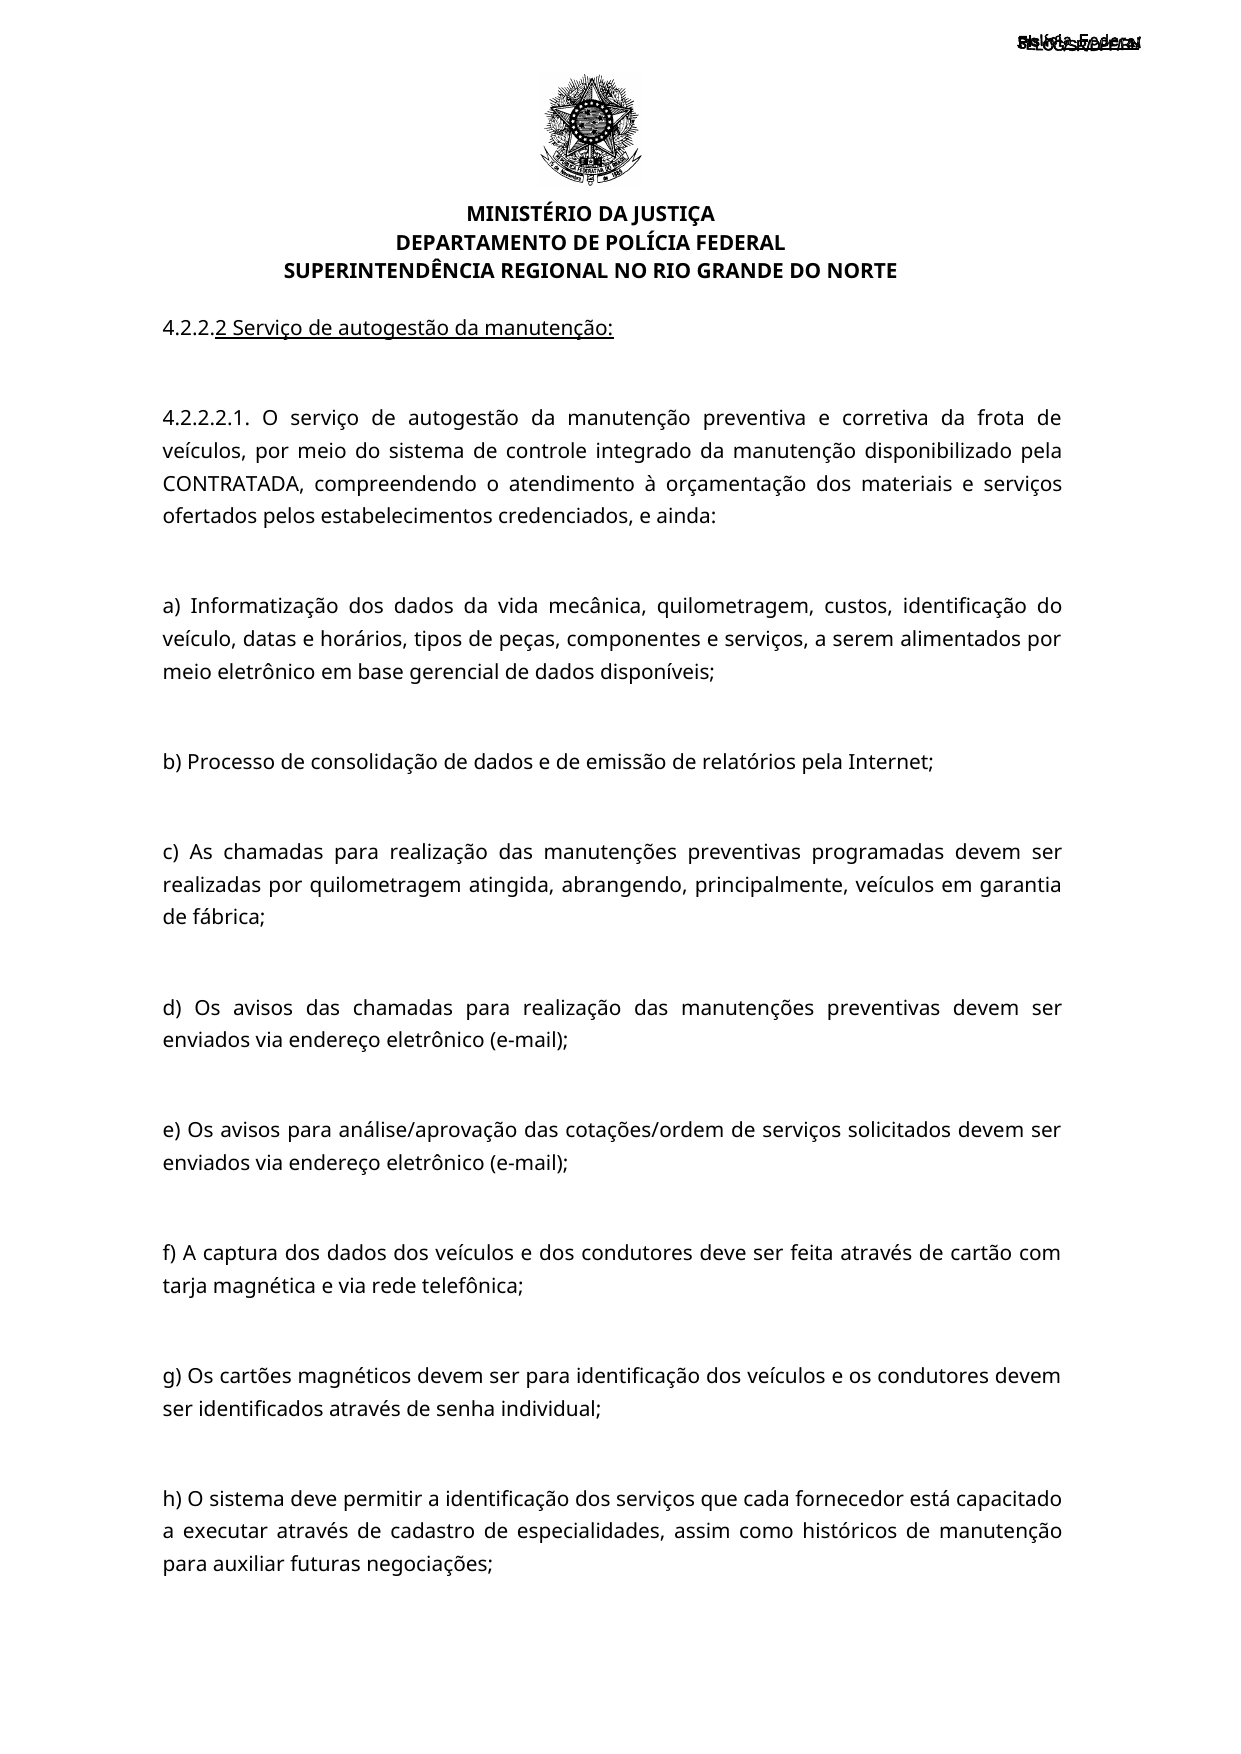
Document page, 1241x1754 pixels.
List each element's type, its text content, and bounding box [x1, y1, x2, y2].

text 4.2.2.2 Serviço de autogestão da manutenção: [118, 313, 1063, 342]
text b) Processo de consolidação de dados e de emissão de relatórios pela Internet; [162, 747, 1063, 775]
text h) O sistema deve permitir a identificação dos serviços que cada fornecedor está capacitado a executar através de cadastro de especialidades, assim como históricos de manutenção para auxiliar futuras negociações; [162, 1484, 1063, 1577]
text g) Os cartões magnéticos devem ser para identificação dos veículos e os condutores devem ser identificados através de senha individual; [162, 1361, 1063, 1422]
text a) Informatização dos dados da vida mecânica, quilometragem, custos, identificação do veículo, datas e horários, tipos de peças, componentes e serviços, a serem alimentados por meio eletrônico em base gerencial de dados disponíveis; [162, 592, 1063, 685]
text f) A captura dos dados dos veículos e dos condutores deve ser feita através de cartão com tarja magnética e via rede telefônica; [162, 1238, 1063, 1299]
text 4.2.2.2.1. O serviço de autogestão da manutenção preventiva e corretiva da frota de veículos, por meio do sistema de controle integrado da manutenção disponibilizado pela CONTRATADA, compreendendo o atendimento à orçamentação dos materiais e serviços ofertados pelos estabelecimentos credenciados, e ainda: [162, 403, 1063, 530]
picture [538, 73, 643, 187]
text c) As chamadas para realização das manutenções preventivas programadas devem ser realizadas por quilometragem atingida, abrangendo, principalmente, veículos em garantia de fábrica; [162, 837, 1063, 931]
text d) Os avisos das chamadas para realização das manutenções preventivas devem ser enviados via endereço eletrônico (e-mail); [162, 993, 1063, 1054]
text e) Os avisos para análise/aprovação das cotações/ordem de serviços solicitados devem ser enviados via endereço eletrônico (e-mail); [162, 1115, 1063, 1176]
